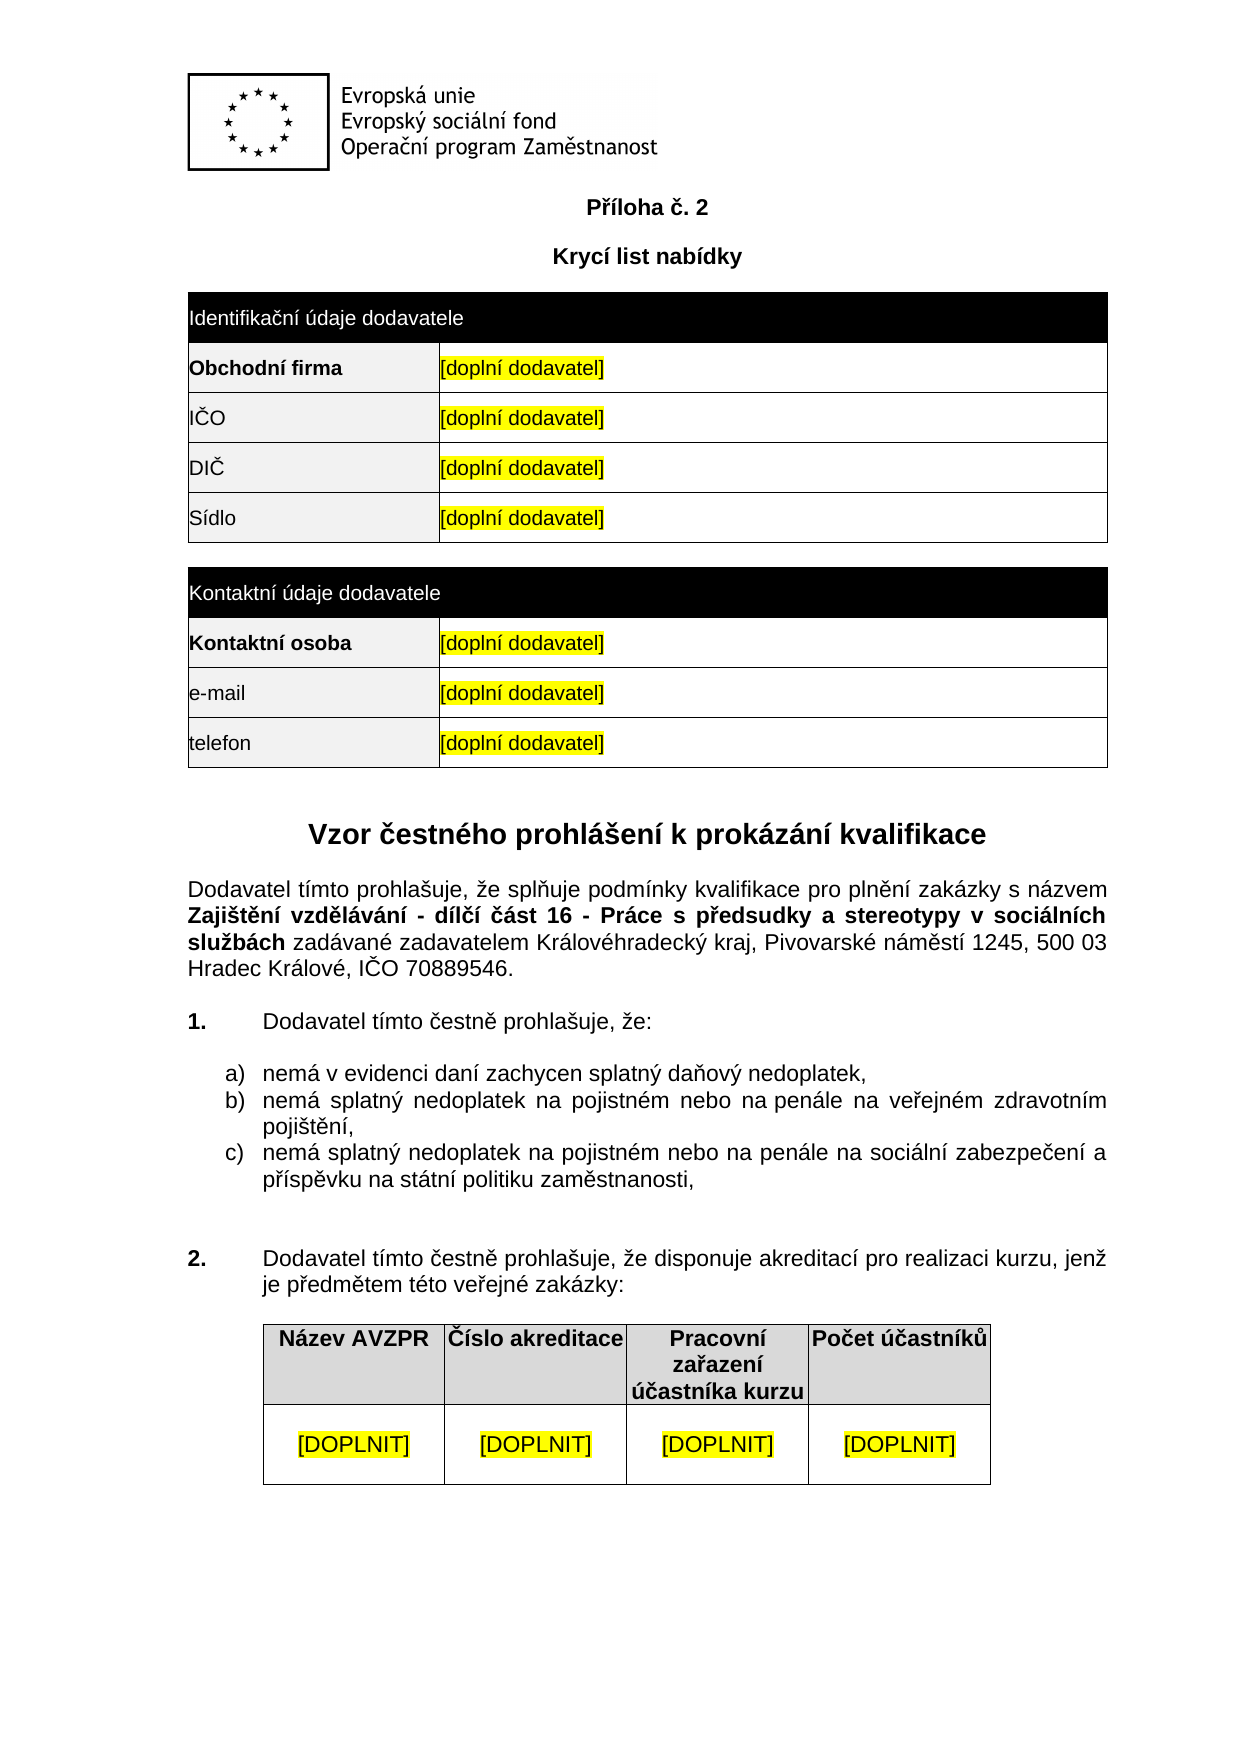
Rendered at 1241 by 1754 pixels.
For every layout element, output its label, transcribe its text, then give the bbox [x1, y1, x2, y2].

table_cell IČO [189, 393, 439, 442]
table_cell Obchodní firma [189, 343, 439, 392]
text Krycí list nabídky [187, 243, 1107, 269]
table_header Kontaktní údaje dodavatele [189, 568, 1107, 617]
list Dodavatel tímto čestně prohlašuje, že disponuje akreditací pro realizaci kurzu, jenž je předmětem této veřejné zakázky: [187, 1245, 1107, 1297]
table_cell e-mail [189, 668, 439, 717]
text Vzor čestného prohlášení k prokázání kvalifikace [187, 817, 1107, 851]
list nemá v evidenci daní zachycen splatný daňový nedoplatek, [225, 1060, 1107, 1087]
table_cell [doplní dodavatel] [440, 393, 1107, 442]
table_cell Kontaktní osoba [189, 618, 439, 667]
table_header Identifikační údaje dodavatele [189, 293, 1107, 342]
table_cell [doplní dodavatel] [440, 493, 1107, 542]
table_cell telefon [189, 718, 439, 767]
table_cell [DOPLNIT] [445, 1405, 626, 1484]
table_cell [doplní dodavatel] [440, 668, 1107, 717]
table_cell Sídlo [189, 493, 439, 542]
list nemá splatný nedoplatek na pojistném nebo na penále na sociální zabezpečení a příspěvku na státní politiku zaměstnanosti, [225, 1139, 1107, 1192]
table_header Číslo akreditace [445, 1325, 626, 1404]
text Příloha č. 2 [187, 194, 1107, 220]
table_cell [DOPLNIT] [264, 1405, 444, 1484]
list Dodavatel tímto čestně prohlašuje, že: [187, 1008, 1107, 1034]
table_header Název AVZPR [264, 1325, 444, 1404]
table_cell [DOPLNIT] [627, 1405, 808, 1484]
table_cell [doplní dodavatel] [440, 343, 1107, 392]
table_header Počet účastníků [809, 1325, 990, 1404]
table_cell DIČ [189, 443, 439, 492]
list nemá splatný nedoplatek na pojistném nebo na penále na veřejném zdravotním pojištění, [225, 1087, 1107, 1139]
table_cell [DOPLNIT] [809, 1405, 990, 1484]
table_cell [doplní dodavatel] [440, 618, 1107, 667]
picture [187, 73, 658, 171]
table_cell [doplní dodavatel] [440, 443, 1107, 492]
table_header Pracovní zařazení účastníka kurzu [627, 1325, 808, 1404]
text Dodavatel tímto prohlašuje, že splňuje podmínky kvalifikace pro plnění zakázky s názvem Zajištění vzdělávání - dílčí část 16 - Práce s předsudky a stereotypy v sociálních službách zadávané zadavatelem Královéhradecký kraj, Pivovarské náměstí 1245, 500 03 Hradec Králové, IČO 70889546. [187, 876, 1107, 981]
table_cell [doplní dodavatel] [440, 718, 1107, 767]
